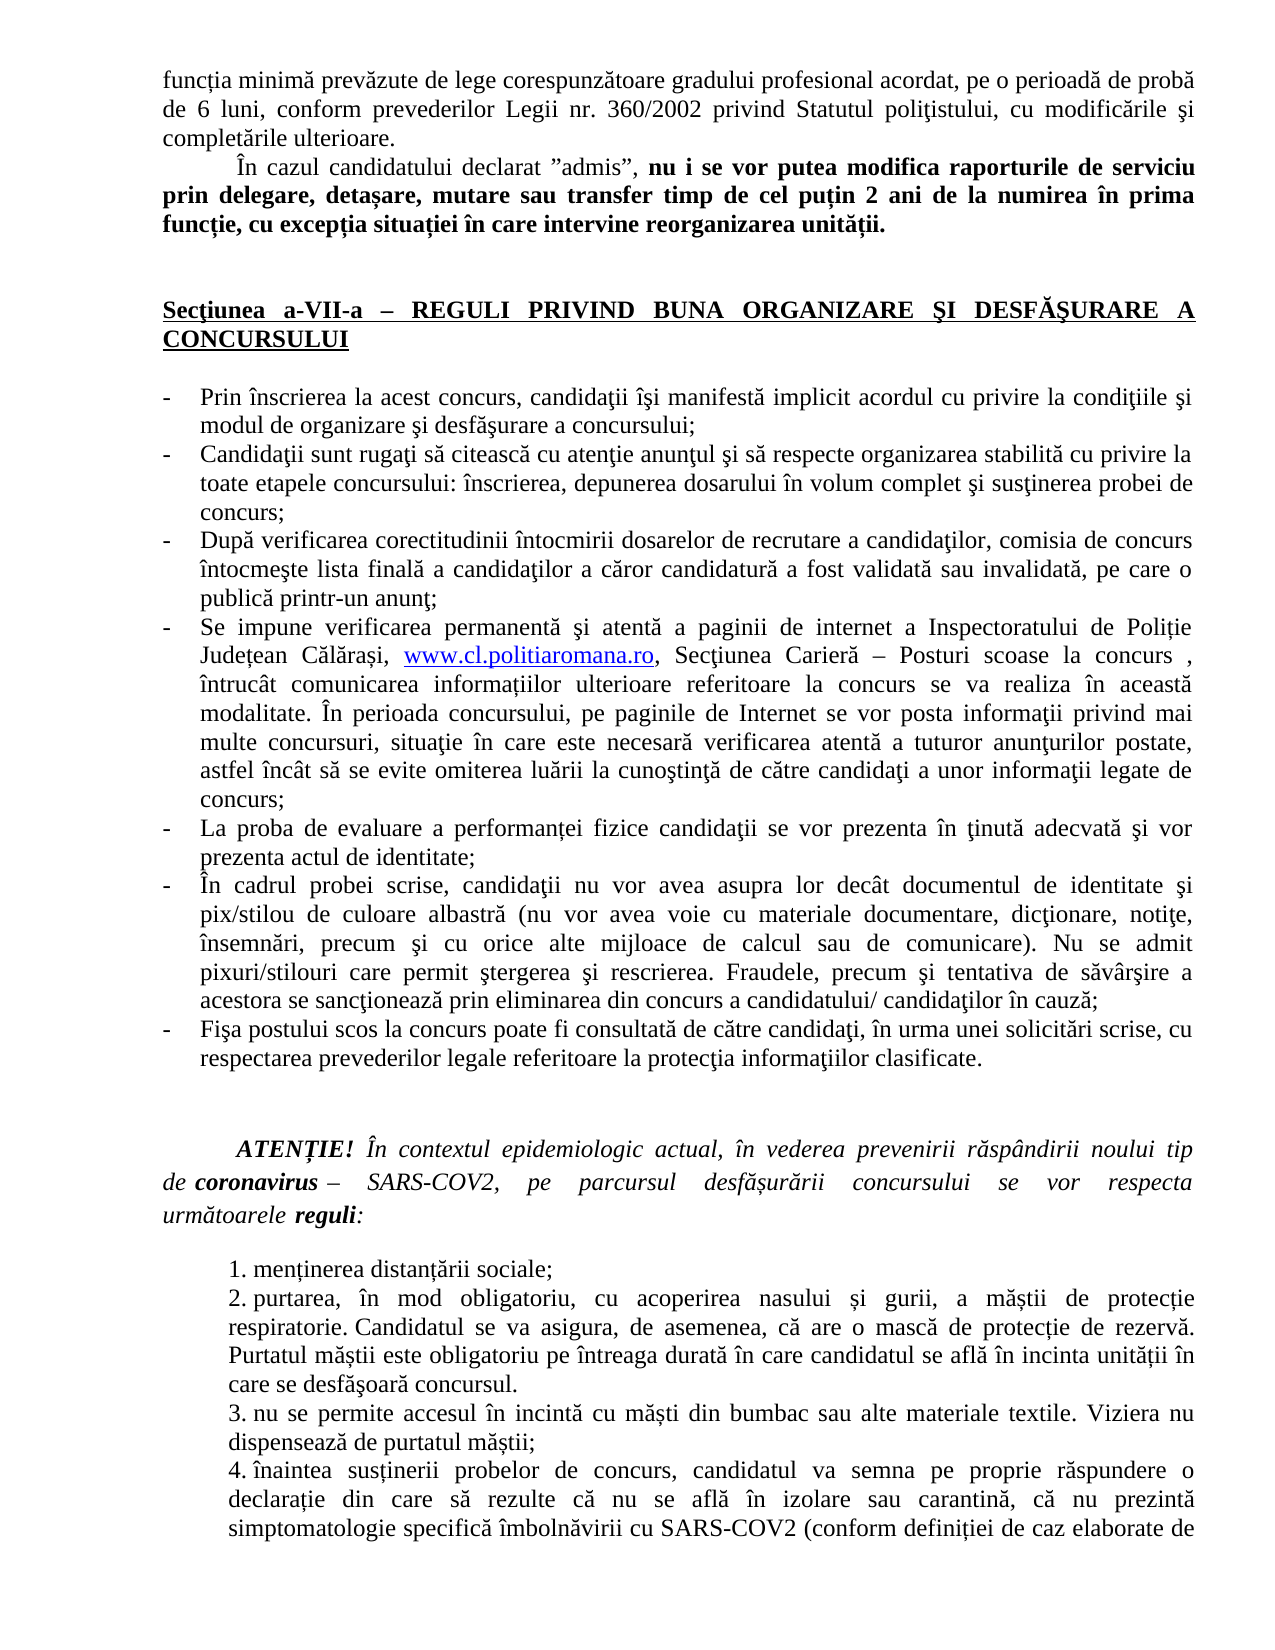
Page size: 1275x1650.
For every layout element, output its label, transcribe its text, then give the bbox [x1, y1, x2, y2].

list După verificarea corectitudinii întocmirii dosarelor de recrutare a candidaţilor, comisia de concurs întocmeşte lista finală a candidaţilor a căror candidatură a fost validată sau invalidată, pe care o publică printr-un anunţ; [162, 526, 1194, 612]
list La proba de evaluare a performanței fizice candidaţii se vor prezenta în ţinută adecvată şi vor prezenta actul de identitate; [162, 813, 1194, 871]
text ATENȚIE! În contextul epidemiologic actual, în vederea prevenirii răspândirii noului tip de coronavirus – SARS-COV2, pe parcursul desfășurării concursului se vor respecta următoarele reguli: [162, 1134, 1196, 1229]
text 3. nu se permite accesul în incintă cu măști din bumbac sau alte materiale textile. Viziera nu dispensează de purtatul măștii; [228, 1398, 1196, 1455]
text Secţiunea a-VII-a – REGULI PRIVIND BUNA ORGANIZARE ŞI DESFĂŞURARE A CONCURSULUI [162, 322, 1196, 353]
list În cadrul probei scrise, candidaţii nu vor avea asupra lor decât documentul de identitate şi pix/stilou de culoare albastră (nu vor avea voie cu materiale documentare, dicţionare, notiţe, însemnări, precum şi cu orice alte mijloace de calcul sau de comunicare). Nu se admit pixuri/stilouri care permit ştergerea şi rescrierea. Fraudele, precum şi tentativa de săvârşire a acestora se sancţionează prin eliminarea din concurs a candidatului/ candidaţilor în cauză; [162, 871, 1194, 1014]
list Prin înscrierea la acest concurs, candidaţii îşi manifestă implicit acordul cu privire la condiţiile şi modul de organizare şi desfăşurare a concursului; [162, 382, 1194, 439]
text În cazul candidatului declarat ”admis”, nu i se vor putea modifica raporturile de serviciu prin delegare, detașare, mutare sau transfer timp de cel puțin 2 ani de la numirea în prima funcție, cu excepția situației în care intervine reorganizarea unității. [162, 152, 1196, 238]
list Se impune verificarea permanentă şi atentă a paginii de internet a Inspectoratului de Poliție Județean Călărași, www.cl.politiaromana.ro, Secţiunea Carieră – Posturi scoase la concurs , întrucât comunicarea informațiilor ulterioare referitoare la concurs se va realiza în această modalitate. În perioada concursului, pe paginile de Internet se vor posta informaţii privind mai multe concursuri, situaţie în care este necesară verificarea atentă a tuturor anunţurilor postate, astfel încât să se evite omiterea luării la cunoştinţă de către candidaţi a unor informaţii legate de concurs; [162, 612, 1194, 813]
text Secţiunea a-VII-a – REGULI PRIVIND BUNA ORGANIZARE ŞI DESFĂŞURARE A CONCURSULUI [162, 296, 1196, 321]
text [228, 1455, 1196, 1542]
list Candidaţii sunt rugaţi să citească cu atenţie anunţul şi să respecte organizarea stabilită cu privire la toate etapele concursului: înscrierea, depunerea dosarului în volum complet şi susţinerea probei de concurs; [162, 439, 1194, 526]
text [162, 66, 1196, 152]
list Fişa postului scos la concurs poate fi consultată de către candidaţi, în urma unei solicitări scrise, cu respectarea prevederilor legale referitoare la protecţia informaţiilor clasificate. [162, 1014, 1194, 1072]
text 2. purtarea, în mod obligatoriu, cu acoperirea nasului și gurii, a măștii de protecție respiratorie. Candidatul se va asigura, de asemenea, că are o mască de protecție de rezervă. Purtatul măștii este obligatoriu pe întreaga durată în care candidatul se află în incinta unității în care se desfăşoară concursul. [228, 1283, 1196, 1398]
text 1. menținerea distanțării sociale; [228, 1254, 1196, 1283]
